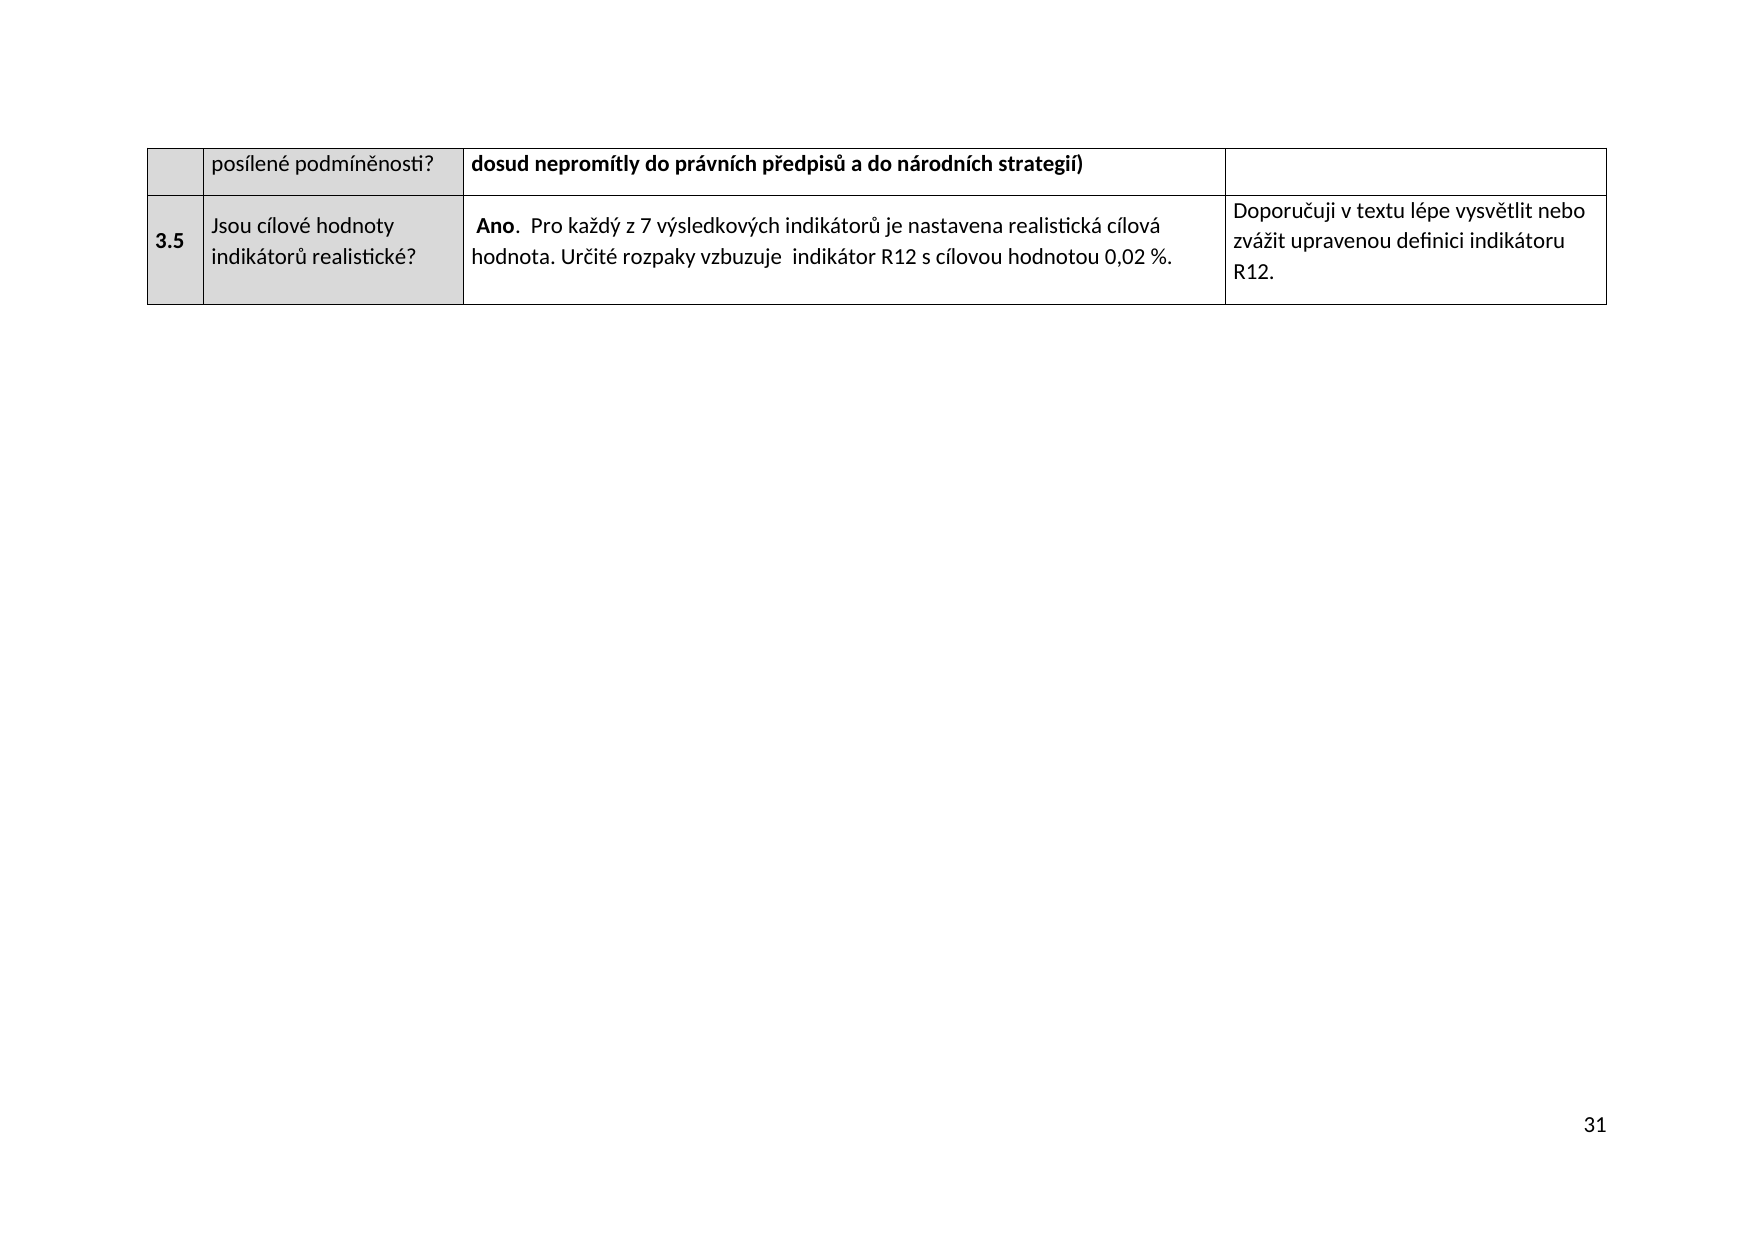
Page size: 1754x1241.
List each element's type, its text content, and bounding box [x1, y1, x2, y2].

table_cell 3.5 [148, 196, 203, 304]
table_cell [464, 149, 1225, 195]
table_cell Doporučuji v textu lépe vysvětlit nebo zvážit upravenou definici indikátoru R12. [1226, 196, 1606, 304]
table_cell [204, 149, 463, 195]
table_cell [1226, 149, 1606, 195]
table_cell Jsou cílové hodnoty indikátorů realistické? [204, 196, 463, 304]
table_cell Ano. Pro každý z 7 výsledkových indikátorů je nastavena realistická cílová hodnota. Určité rozpaky vzbuzuje indikátor R12 s cílovou hodnotou 0,02 %. [464, 196, 1225, 304]
table_cell 3.4 [148, 149, 203, 195]
